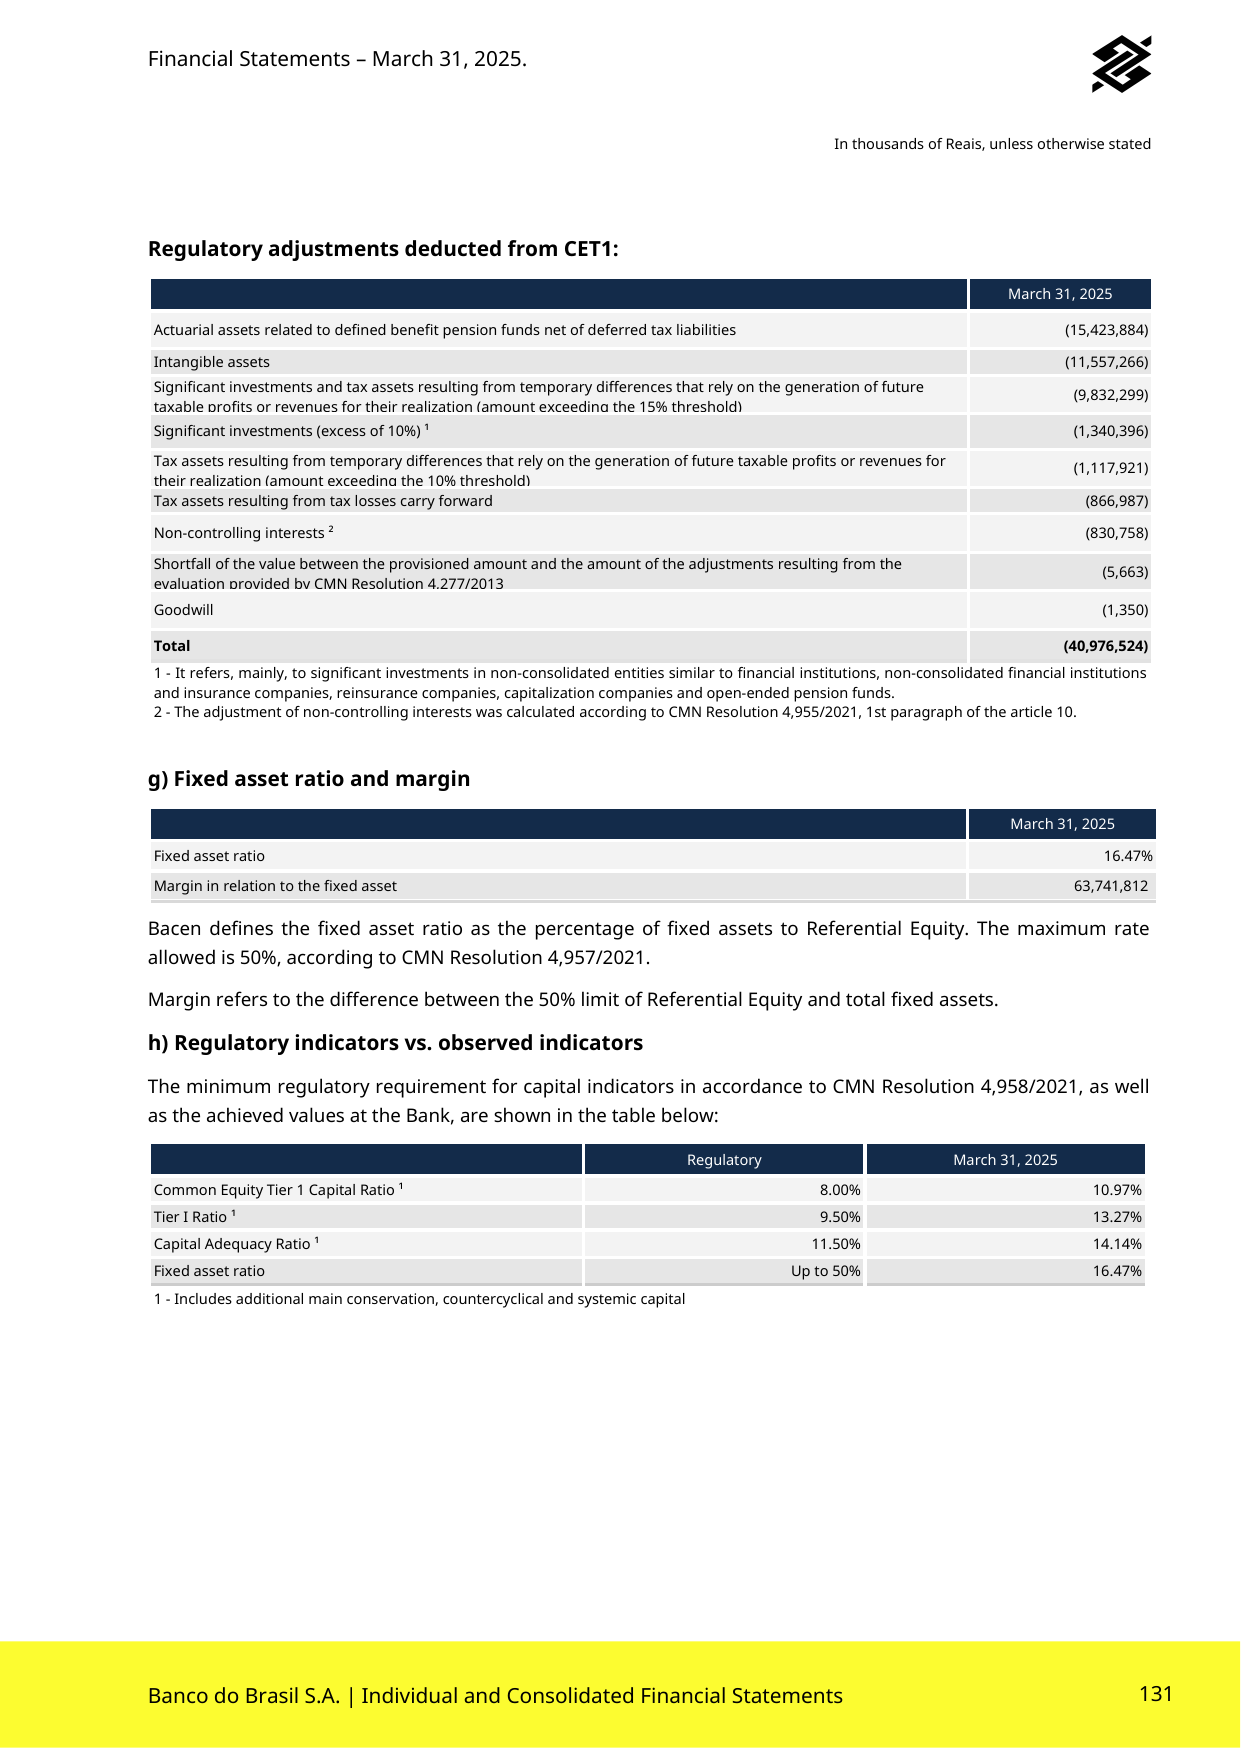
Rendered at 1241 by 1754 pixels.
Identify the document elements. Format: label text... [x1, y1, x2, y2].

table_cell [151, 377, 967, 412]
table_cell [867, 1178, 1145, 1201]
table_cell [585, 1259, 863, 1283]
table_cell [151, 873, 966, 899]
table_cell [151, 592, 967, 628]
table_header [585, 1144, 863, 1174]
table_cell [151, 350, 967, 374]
picture [1092, 35, 1152, 93]
list g) Fixed asset ratio and margin [148, 764, 1152, 792]
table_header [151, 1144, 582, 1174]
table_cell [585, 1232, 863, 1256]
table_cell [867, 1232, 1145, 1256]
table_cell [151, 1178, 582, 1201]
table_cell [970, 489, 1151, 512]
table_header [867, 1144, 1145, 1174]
text Margin refers to the difference between the 50% limit of Referential Equity and total fixed assets. [148, 986, 1152, 1012]
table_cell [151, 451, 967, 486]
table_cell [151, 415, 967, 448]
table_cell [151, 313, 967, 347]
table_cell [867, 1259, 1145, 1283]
text Bacen defines the fixed asset ratio as the percentage of fixed assets to Referential Equity. The maximum rate allowed is 50%, according to CMN Resolution 4,957/2021. [148, 915, 1152, 970]
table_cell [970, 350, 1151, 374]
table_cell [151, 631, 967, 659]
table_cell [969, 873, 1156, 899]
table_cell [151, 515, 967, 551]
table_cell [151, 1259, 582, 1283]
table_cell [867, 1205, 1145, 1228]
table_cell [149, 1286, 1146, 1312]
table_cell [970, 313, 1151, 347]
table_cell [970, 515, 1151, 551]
text The minimum regulatory requirement for capital indicators in accordance to CMN Resolution 4,958/2021, as well as the achieved values at the Bank, are shown in the table below: [148, 1073, 1152, 1128]
list h) Regulatory indicators vs. observed indicators [148, 1028, 1152, 1056]
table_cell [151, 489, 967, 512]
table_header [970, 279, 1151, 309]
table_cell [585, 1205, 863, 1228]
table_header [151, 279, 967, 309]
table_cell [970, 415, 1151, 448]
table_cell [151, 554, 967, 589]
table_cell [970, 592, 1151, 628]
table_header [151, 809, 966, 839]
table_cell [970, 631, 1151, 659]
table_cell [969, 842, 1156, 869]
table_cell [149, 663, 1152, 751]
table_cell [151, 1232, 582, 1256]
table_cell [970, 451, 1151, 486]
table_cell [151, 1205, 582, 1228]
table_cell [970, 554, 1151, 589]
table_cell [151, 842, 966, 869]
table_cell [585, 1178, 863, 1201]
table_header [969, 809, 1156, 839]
text Regulatory adjustments deducted from CET1: [148, 234, 1152, 262]
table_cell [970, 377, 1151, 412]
